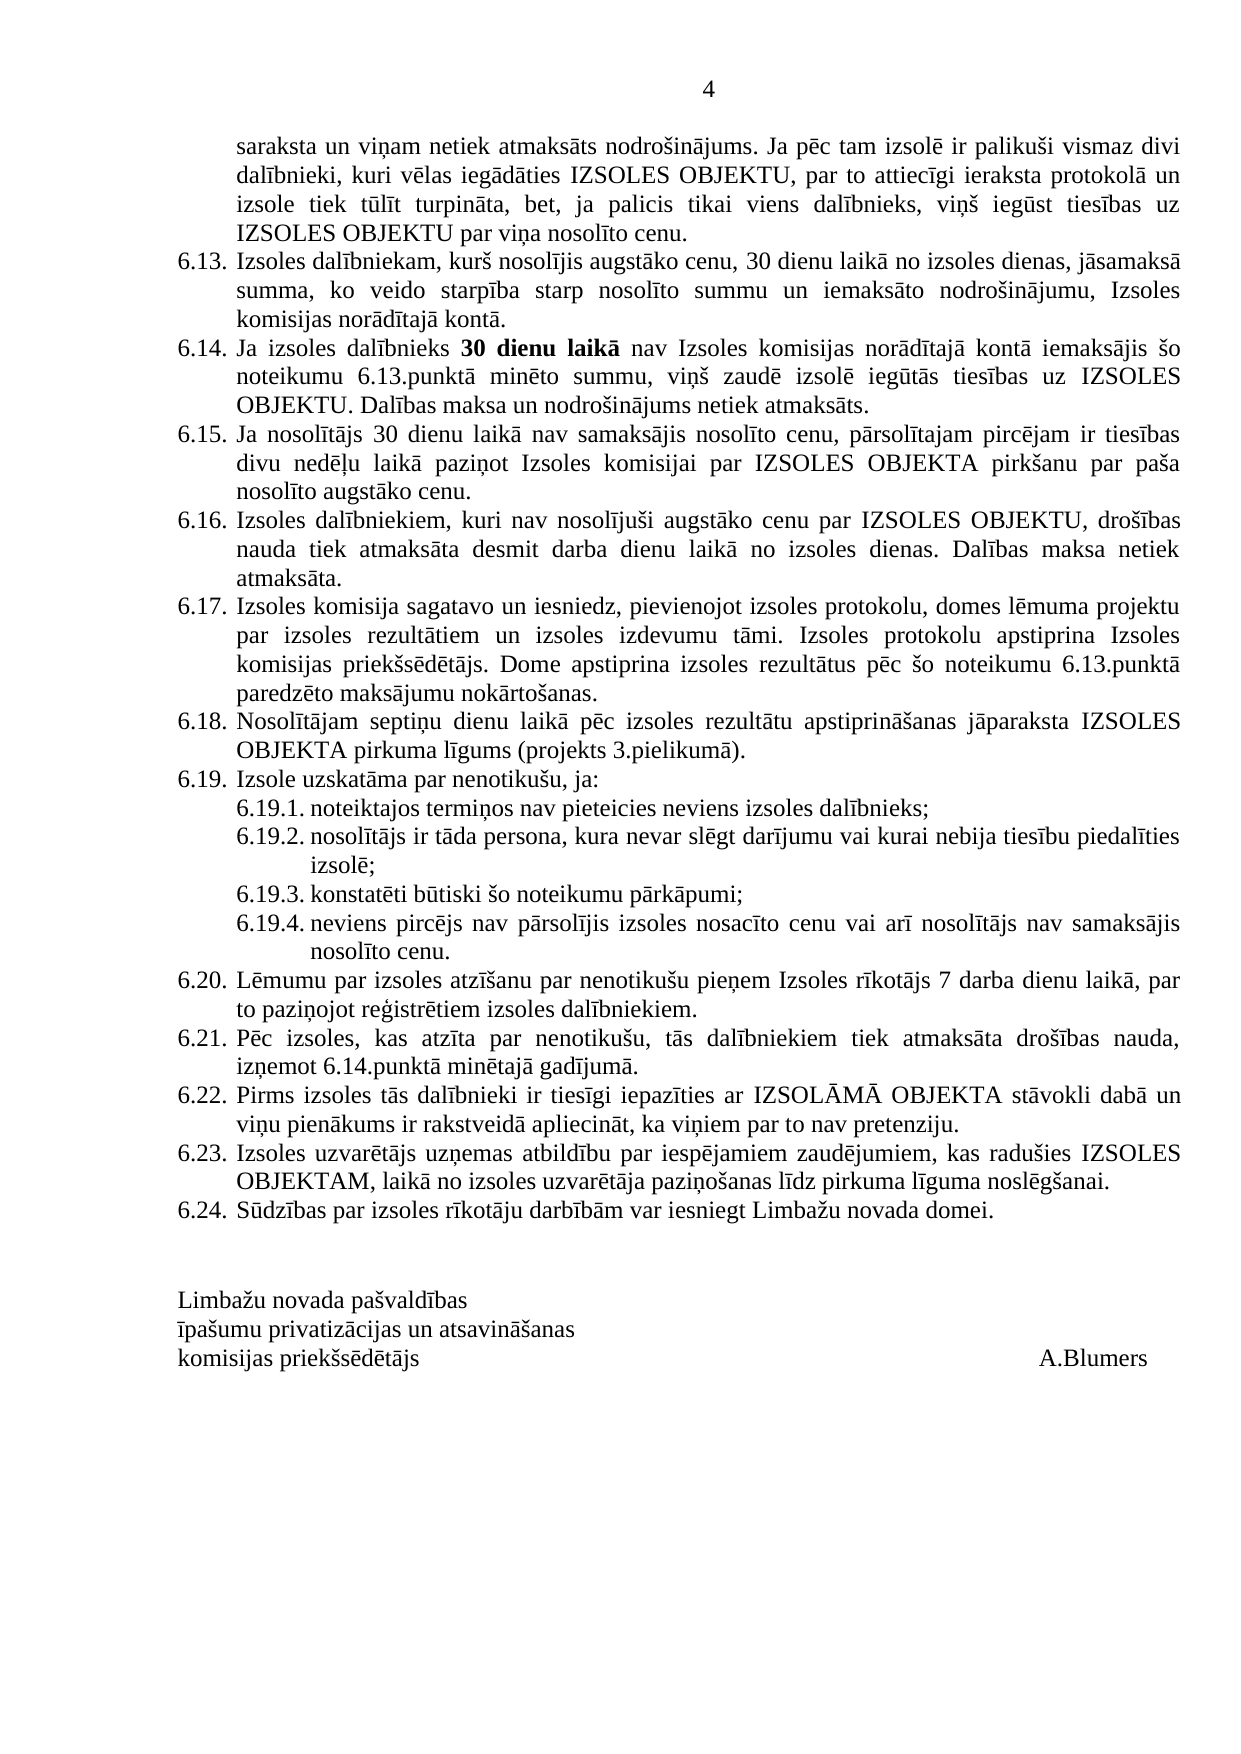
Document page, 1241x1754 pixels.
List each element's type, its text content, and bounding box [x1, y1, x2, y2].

list Izsoles komisija sagatavo un iesniedz, pievienojot izsoles protokolu, domes lēmuma projektu par izsoles rezultātiem un izsoles izdevumu tāmi. Izsoles protokolu apstiprina Izsoles komisijas priekšsēdētājs. Dome apstiprina izsoles rezultātus pēc šo noteikumu 6.13.punktā paredzēto maksājumu nokārtošanas. [177, 591, 1181, 706]
list Ja nosolītājs 30 dienu laikā nav samaksājis nosolīto cenu, pārsolītajam pircējam ir tiesības divu nedēļu laikā paziņot Izsoles komisijai par IZSOLES OBJEKTA pirkšanu par paša nosolīto augstāko cenu. [177, 419, 1181, 505]
text komisijas priekšsēdētājs A.Blumers [177, 1343, 1181, 1372]
list Izsoles uzvarētājs uzņemas atbildību par iespējamiem zaudējumiem, kas radušies izsolES objektam, laikā no izsoles uzvarētāja paziņošanas līdz pirkuma līguma noslēgšanai. [177, 1138, 1181, 1195]
list Sūdzības par izsoles rīkotāju darbībām var iesniegt Limbažu novada domei. [177, 1195, 1181, 1224]
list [177, 131, 1181, 246]
list Izsoles dalībniekam, kurš nosolījis augstāko cenu, 30 dienu laikā no izsoles dienas, jāsamaksā summa, ko veido starpība starp nosolīto summu un iemaksāto nodrošinājumu, Izsoles komisijas norādītajā kontā. [177, 246, 1181, 333]
list Ja izsoles dalībnieks 30 dienu laikā nav Izsoles komisijas norādītajā kontā iemaksājis šo noteikumu 6.13.punktā minēto summu, viņš zaudē izsolē iegūtās tiesības uz IZSOLES objektu. Dalības maksa un nodrošinājums netiek atmaksāts. [177, 333, 1181, 419]
list nosolītājs ir tāda persona, kura nevar slēgt darījumu vai kurai nebija tiesību piedalīties izsolē; [236, 821, 1181, 879]
list Nosolītājam septiņu dienu laikā pēc izsoles rezultātu apstiprināšanas jāparaksta izsolES objekta pirkuma līgums (projekts 3.pielikumā). [177, 706, 1181, 764]
text īpašumu privatizācijas un atsavināšanas [177, 1314, 1181, 1343]
list noteiktajos termiņos nav pieteicies neviens izsoles dalībnieks; [236, 793, 1181, 821]
text Limbažu novada pašvaldības [177, 1286, 1181, 1314]
list Lēmumu par izsoles atzīšanu par nenotikušu pieņem Izsoles rīkotājs 7 darba dienu laikā, par to paziņojot reģistrētiem izsoles dalībniekiem. [177, 965, 1181, 1023]
list Pēc izsoles, kas atzīta par nenotikušu, tās dalībniekiem tiek atmaksāta drošības nauda, izņemot 6.14.punktā minētajā gadījumā. [177, 1023, 1181, 1080]
list Pirms izsoles tās dalībnieki ir tiesīgi iepazīties ar izsolāmā objekta stāvokli dabā un viņu pienākums ir rakstveidā apliecināt, ka viņiem par to nav pretenziju. [177, 1080, 1181, 1138]
list Izsoles dalībniekiem, kuri nav nosolījuši augstāko cenu par izsoles objektu, drošības nauda tiek atmaksāta desmit darba dienu laikā no izsoles dienas. Dalības maksa netiek atmaksāta. [177, 505, 1181, 591]
list neviens pircējs nav pārsolījis izsoles nosacīto cenu vai arī nosolītājs nav samaksājis nosolīto cenu. [236, 908, 1181, 965]
list Izsole uzskatāma par nenotikušu, ja: [177, 764, 1181, 793]
list konstatēti būtiski šo noteikumu pārkāpumi; [236, 879, 1181, 908]
